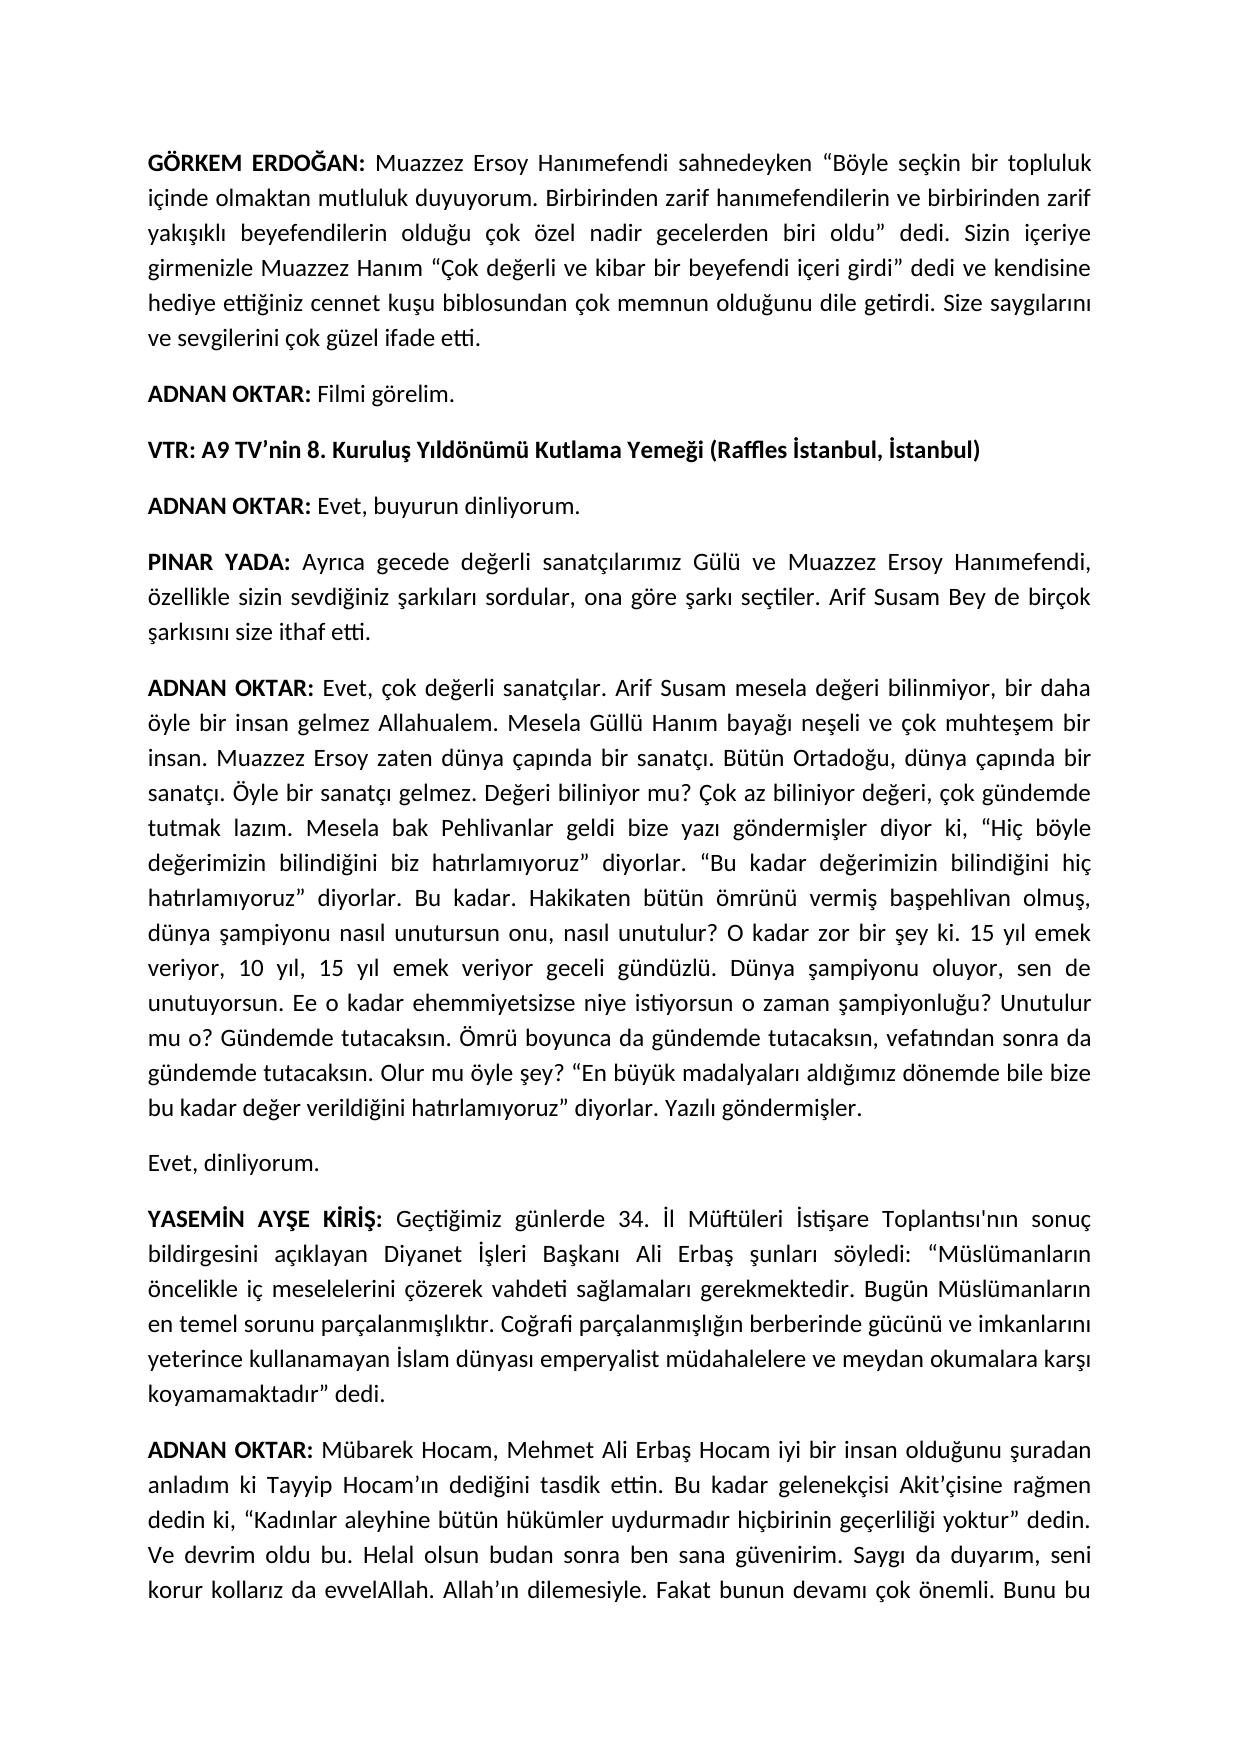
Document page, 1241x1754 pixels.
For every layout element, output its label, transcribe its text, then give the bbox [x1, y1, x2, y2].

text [148, 1434, 1093, 1605]
text VTR: A9 TV’nin 8. Kuruluş Yıldönümü Kutlama Yemeği (Raffles İstanbul, İstanbul) [148, 434, 1093, 465]
text ADNAN OKTAR: Evet, buyurun dinliyorum. [148, 490, 1093, 521]
text ADNAN OKTAR: Filmi görelim. [148, 378, 1093, 409]
text GÖRKEM ERDOĞAN: Muazzez Ersoy Hanımefendi sahnedeyken “Böyle seçkin bir topluluk içinde olmaktan mutluluk duyuyorum. Birbirinden zarif hanımefendilerin ve birbirinden zarif yakışıklı beyefendilerin olduğu çok özel nadir gecelerden biri oldu” dedi. Sizin içeriye girmenizle Muazzez Hanım “Çok değerli ve kibar bir beyefendi içeri girdi” dedi ve kendisine hediye ettiğiniz cennet kuşu biblosundan çok memnun olduğunu dile getirdi. Size saygılarını ve sevgilerini çok güzel ifade etti. [148, 148, 1093, 353]
text Evet, dinliyorum. [148, 1148, 1093, 1178]
text YASEMİN AYŞE KİRİŞ: Geçtiğimiz günlerde 34. İl Müftüleri İstişare Toplantısı'nın sonuç bildirgesini açıklayan Diyanet İşleri Başkanı Ali Erbaş şunları söyledi: “Müslümanların öncelikle iç meselelerini çözerek vahdeti sağlamaları gerekmektedir. Bugün Müslümanların en temel sorunu parçalanmışlıktır. Coğrafi parçalanmışlığın berberinde gücünü ve imkanlarını yeterince kullanamayan İslam dünyası emperyalist müdahalelere ve meydan okumalara karşı koyamamaktadır” dedi. [148, 1203, 1093, 1409]
text PINAR YADA: Ayrıca gecede değerli sanatçılarımız Gülü ve Muazzez Ersoy Hanımefendi, özellikle sizin sevdiğiniz şarkıları sordular, ona göre şarkı seçtiler. Arif Susam Bey de birçok şarkısını size ithaf etti. [148, 546, 1093, 646]
text ADNAN OKTAR: Evet, çok değerli sanatçılar. Arif Susam mesela değeri bilinmiyor, bir daha öyle bir insan gelmez Allahualem. Mesela Güllü Hanım bayağı neşeli ve çok muhteşem bir insan. Muazzez Ersoy zaten dünya çapında bir sanatçı. Bütün Ortadoğu, dünya çapında bir sanatçı. Öyle bir sanatçı gelmez. Değeri biliniyor mu? Çok az biliniyor değeri, çok gündemde tutmak lazım. Mesela bak Pehlivanlar geldi bize yazı göndermişler diyor ki, “Hiç böyle değerimizin bilindiğini biz hatırlamıyoruz” diyorlar. “Bu kadar değerimizin bilindiğini hiç hatırlamıyoruz” diyorlar. Bu kadar. Hakikaten bütün ömrünü vermiş başpehlivan olmuş, dünya şampiyonu nasıl unutursun onu, nasıl unutulur? O kadar zor bir şey ki. 15 yıl emek veriyor, 10 yıl, 15 yıl emek veriyor geceli gündüzlü. Dünya şampiyonu oluyor, sen de unutuyorsun. Ee o kadar ehemmiyetsizse niye istiyorsun o zaman şampiyonluğu? Unutulur mu o? Gündemde tutacaksın. Ömrü boyunca da gündemde tutacaksın, vefatından sonra da gündemde tutacaksın. Olur mu öyle şey? “En büyük madalyaları aldığımız dönemde bile bize bu kadar değer verildiğini hatırlamıyoruz” diyorlar. Yazılı göndermişler. [148, 672, 1093, 1122]
